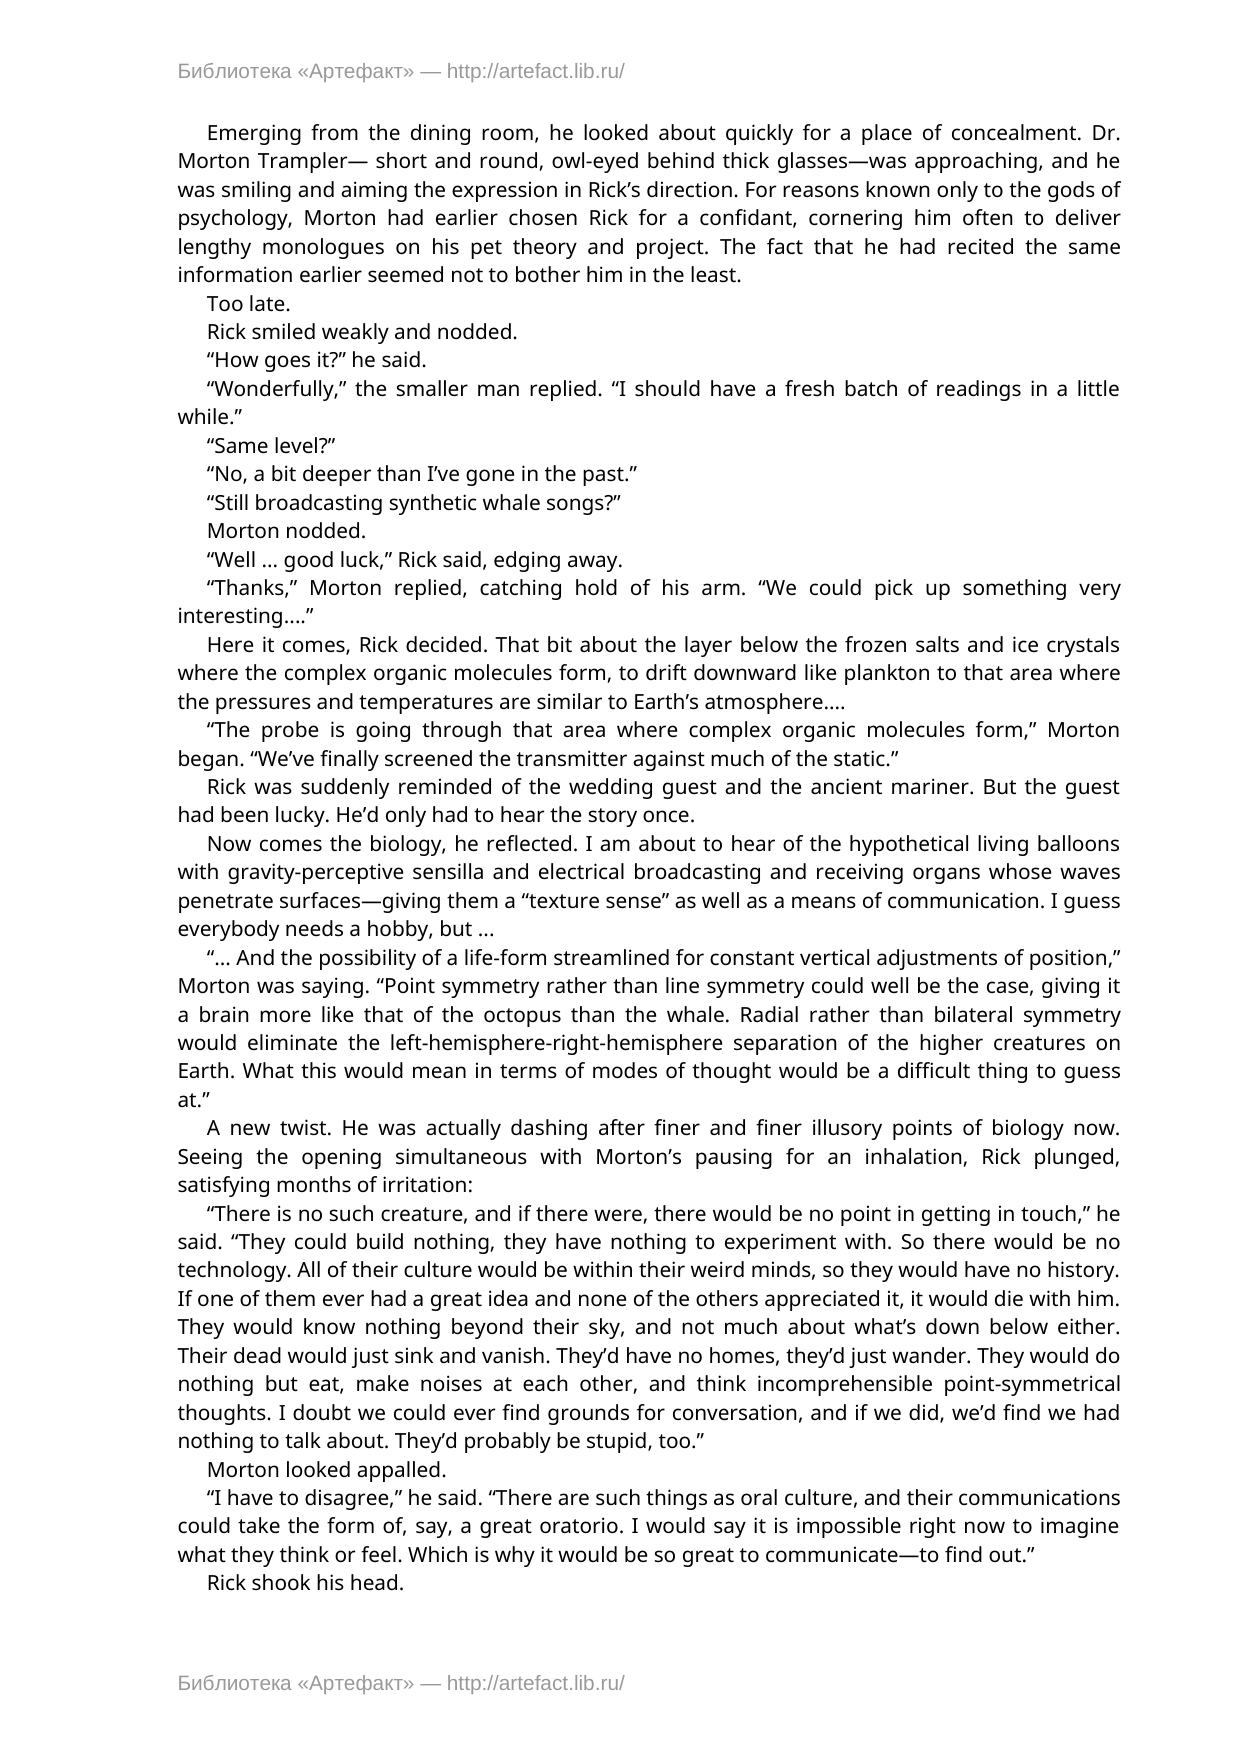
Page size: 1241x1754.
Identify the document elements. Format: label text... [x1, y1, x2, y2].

text “No, a bit deeper than I’ve gone in the past.” [177, 459, 1122, 488]
text “I have to disagree,” he said. “There are such things as oral culture, and their communications could take the form of, say, a great oratorio. I would say it is impossible right now to imagine what they think or feel. Which is why it would be so great to communicate—to find out.” [177, 1483, 1122, 1568]
text “... And the possibility of a life-form streamlined for constant vertical adjustments of position,” Morton was saying. “Point symmetry rather than line symmetry could well be the case, giving it a brain more like that of the octopus than the whale. Radial rather than bilateral symmetry would eliminate the left-hemisphere-right-hemisphere separation of the higher creatures on Earth. What this would mean in terms of modes of thought would be a difficult thing to guess at.” [177, 943, 1122, 1113]
text Rick shook his head. [177, 1568, 1122, 1597]
text “How goes it?” he said. [177, 346, 1122, 374]
text “Wonderfully,” the smaller man replied. “I should have a fresh batch of readings in a little while.” [177, 374, 1122, 431]
text Emerging from the dining room, he looked about quickly for a place of concealment. Dr. Morton Trampler— short and round, owl-eyed behind thick glasses—was approaching, and he was smiling and aiming the expression in Rick’s direction. For reasons known only to the gods of psychology, Morton had earlier chosen Rick for a confidant, cornering him often to deliver lengthy monologues on his pet theory and project. The fact that he had recited the same information earlier seemed not to bother him in the least. [177, 118, 1122, 289]
text Morton looked appalled. [177, 1455, 1122, 1483]
text Morton nodded. [177, 516, 1122, 545]
text “Well ... good luck,” Rick said, edging away. [177, 545, 1122, 573]
text Now comes the biology, he reflected. I am about to hear of the hypothetical living balloons with gravity-perceptive sensilla and electrical broadcasting and receiving organs whose waves penetrate surfaces—giving them a “texture sense” as well as a means of communication. I guess everybody needs a hobby, but ... [177, 829, 1122, 943]
text “The probe is going through that area where complex organic molecules form,” Morton began. “We’ve finally screened the transmitter against much of the static.” [177, 715, 1122, 772]
text “There is no such creature, and if there were, there would be no point in getting in touch,” he said. “They could build nothing, they have nothing to experiment with. So there would be no technology. All of their culture would be within their weird minds, so they would have no history. If one of them ever had a great idea and none of the others appreciated it, it would die with him. They would know nothing beyond their sky, and not much about what’s down below either. Their dead would just sink and vanish. They’d have no homes, they’d just wander. They would do nothing but eat, make noises at each other, and think incomprehensible point-symmetrical thoughts. I doubt we could ever find grounds for conversation, and if we did, we’d find we had nothing to talk about. They’d probably be stupid, too.” [177, 1199, 1122, 1455]
text Too late. [177, 289, 1122, 317]
text Rick smiled weakly and nodded. [177, 317, 1122, 346]
text “Thanks,” Morton replied, catching hold of his arm. “We could pick up something very interesting....” [177, 573, 1122, 630]
text “Same level?” [177, 431, 1122, 459]
text “Still broadcasting synthetic whale songs?” [177, 488, 1122, 516]
text A new twist. He was actually dashing after finer and finer illusory points of biology now. Seeing the opening simultaneous with Morton’s pausing for an inhalation, Rick plunged, satisfying months of irritation: [177, 1113, 1122, 1199]
text Rick was suddenly reminded of the wedding guest and the ancient mariner. But the guest had been lucky. He’d only had to hear the story once. [177, 772, 1122, 829]
text Here it comes, Rick decided. That bit about the layer below the frozen salts and ice crystals where the complex organic molecules form, to drift downward like plankton to that area where the pressures and temperatures are similar to Earth’s atmosphere.... [177, 630, 1122, 715]
